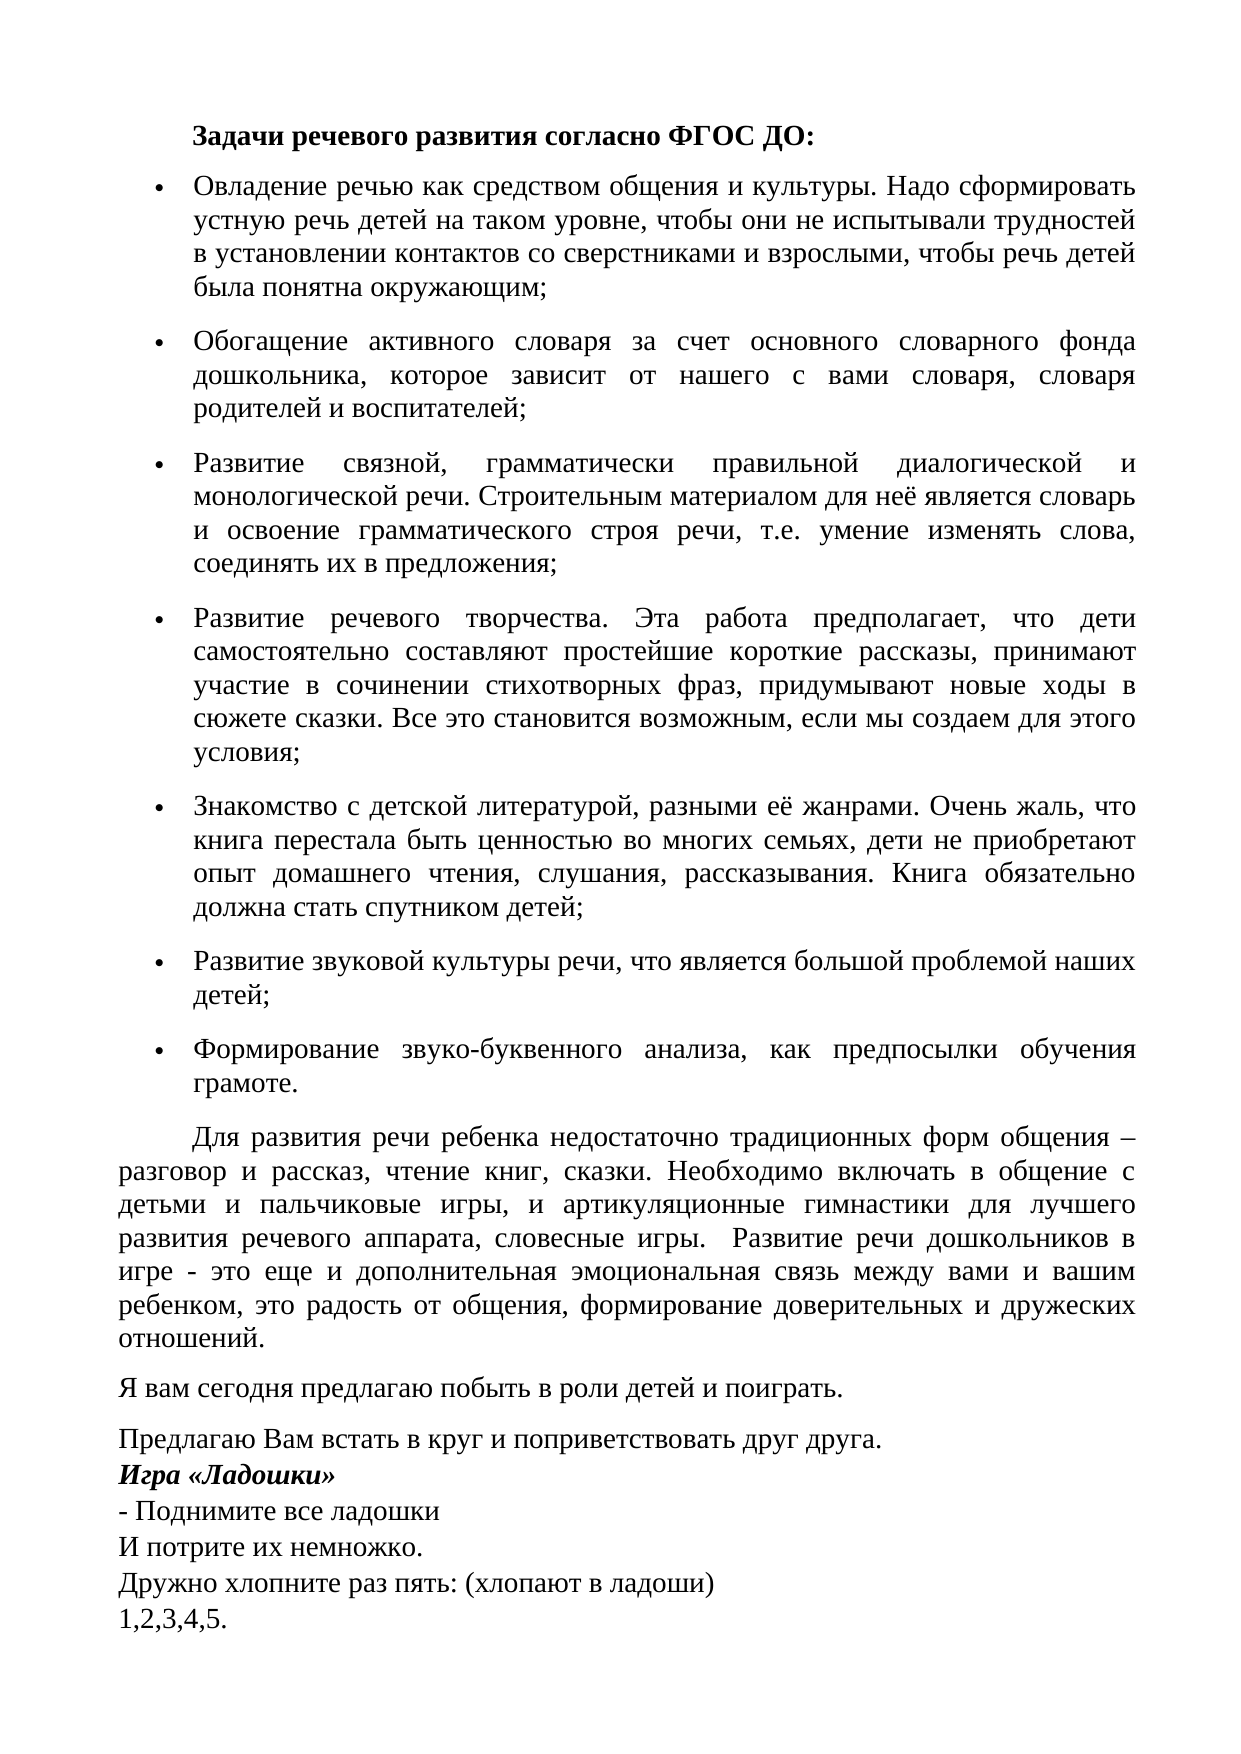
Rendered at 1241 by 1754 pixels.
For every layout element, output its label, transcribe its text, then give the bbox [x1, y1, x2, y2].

list Знакомство с детской литературой, разными её жанрами. Очень жаль, что книга перестала быть ценностью во многих семьях, дети не приобретают опыт домашнего чтения, слушания, рассказывания. Книга обязательно должна стать спутником детей; [156, 788, 1137, 922]
list Формирование звуко-буквенного анализа, как предпосылки обучения грамоте. [156, 1031, 1137, 1098]
list Развитие связной, грамматически правильной диалогической и монологической речи. Строительным материалом для неё является словарь и освоение грамматического строя речи, т.е. умение изменять слова, соединять их в предложения; [156, 445, 1137, 579]
text Игра «Ладошки» [118, 1457, 1137, 1491]
text И потрите их немножко. [118, 1529, 1137, 1563]
text Задачи речевого развития согласно ФГОС ДО: [118, 118, 1137, 152]
text Для развития речи ребенка недостаточно традиционных форм общения – разговор и рассказ, чтение книг, сказки. Необходимо включать в общение с детьми и пальчиковые игры, и артикуляционные гимнастики для лучшего развития речевого аппарата, словесные игры. Развитие речи дошкольников в игре - это еще и дополнительная эмоциональная связь между вами и вашим ребенком, это радость от общения, формирование доверительных и дружеских отношений. [118, 1119, 1137, 1354]
list Развитие речевого творчества. Эта работа предполагает, что дети самостоятельно составляют простейшие короткие рассказы, принимают участие в сочинении стихотворных фраз, придумывают новые ходы в сюжете сказки. Все это становится возможным, если мы создаем для этого условия; [156, 600, 1137, 767]
text Предлагаю Вам встать в круг и поприветствовать друг друга. [118, 1421, 1137, 1454]
text Я вам сегодня предлагаю побыть в роли детей и поиграть. [118, 1371, 1137, 1404]
text - Поднимите все ладошки [118, 1493, 1137, 1527]
text Дружно хлопните раз пять: (хлопают в ладоши) [118, 1565, 1137, 1599]
list Развитие звуковой культуры речи, что является большой проблемой наших детей; [156, 943, 1137, 1010]
list Обогащение активного словаря за счет основного словарного фонда дошкольника, которое зависит от нашего с вами словаря, словаря родителей и воспитателей; [156, 323, 1137, 424]
list Овладение речью как средством общения и культуры. Надо сформировать устную речь детей на таком уровне, чтобы они не испытывали трудностей в установлении контактов со сверстниками и взрослыми, чтобы речь детей была понятна окружающим; [156, 168, 1137, 302]
text 1,2,3,4,5. [118, 1602, 1137, 1635]
